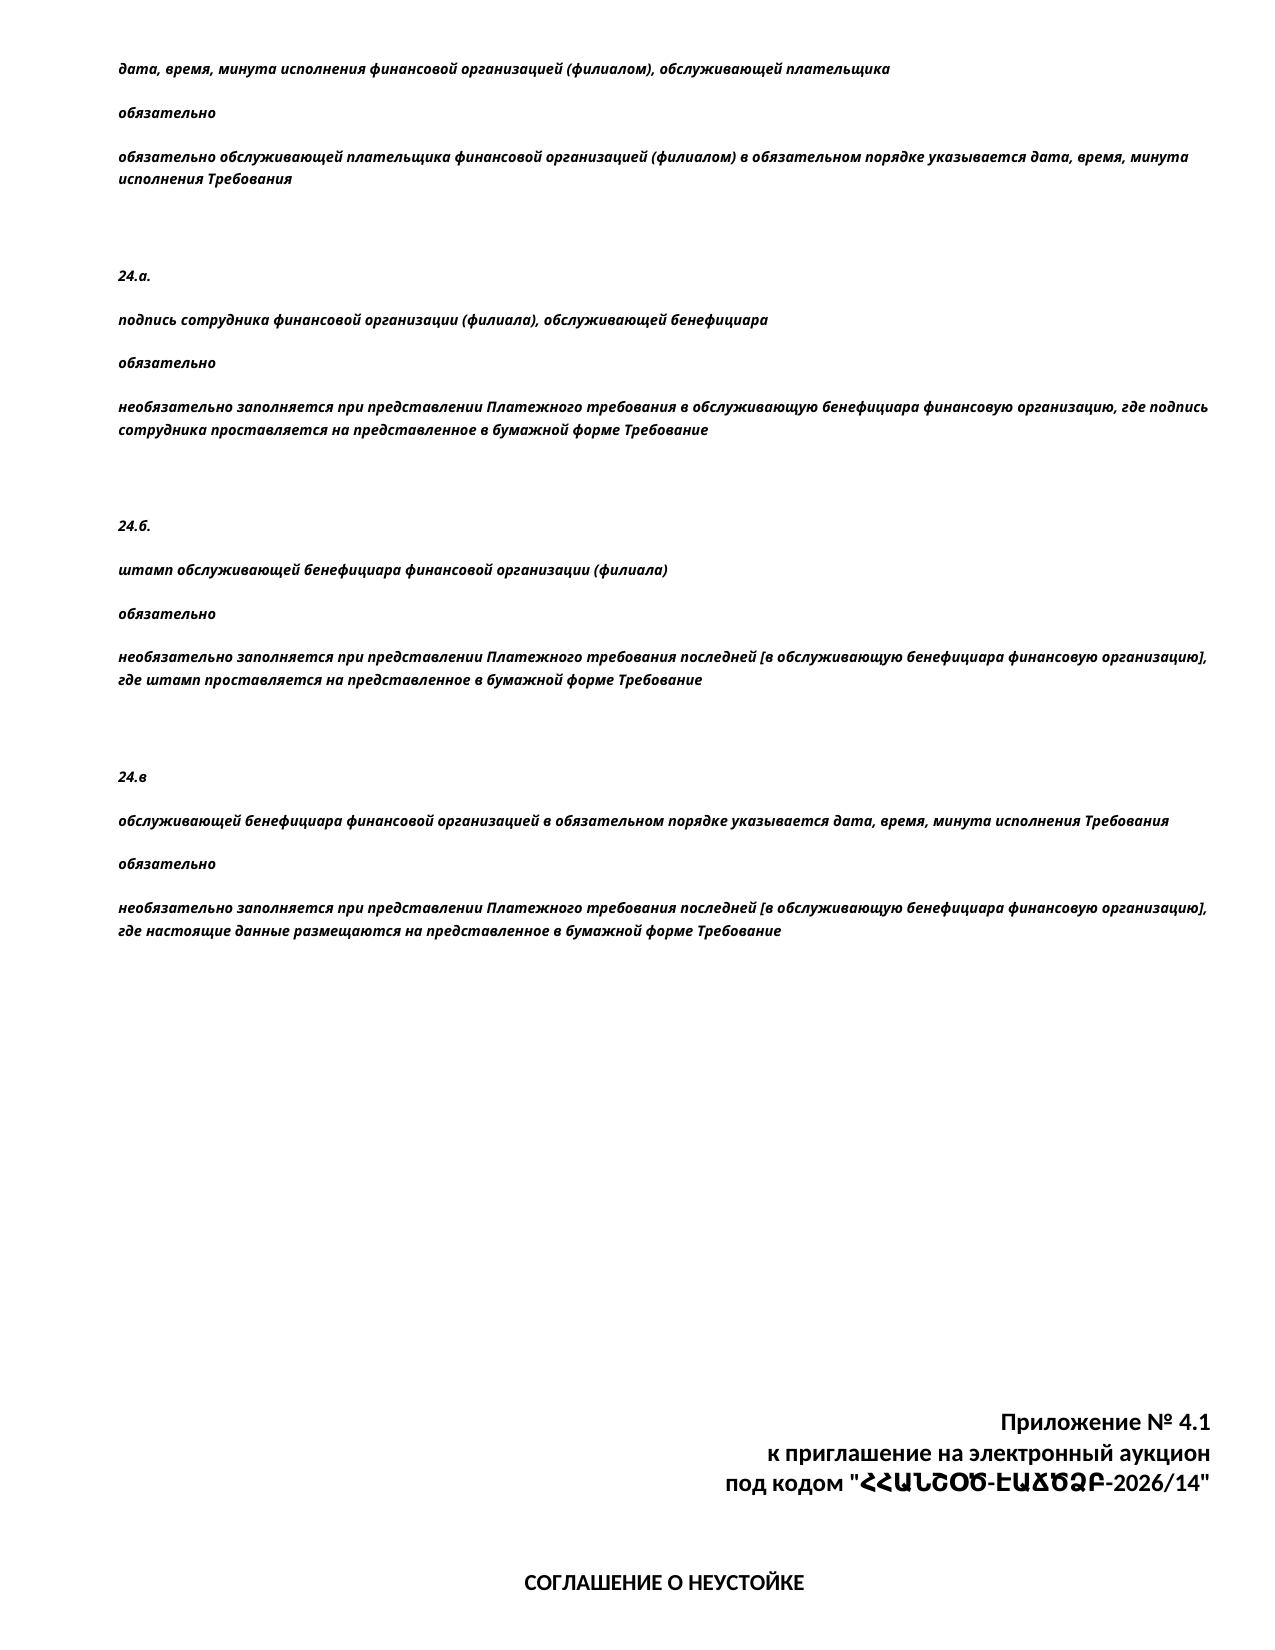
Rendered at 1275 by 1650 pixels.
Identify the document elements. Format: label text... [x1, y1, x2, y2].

text к приглашение на электронный аукцион [148, 1437, 1211, 1467]
text СОГЛАШЕНИЕ О НЕУСТОЙКЕ [118, 1568, 1211, 1596]
text Приложение № 4.1 [118, 1406, 1211, 1437]
text под кодом "ՀՀԱՆՇՕԾ-ԷԱՃԾՁԲ-2026/14" [118, 1467, 1211, 1498]
